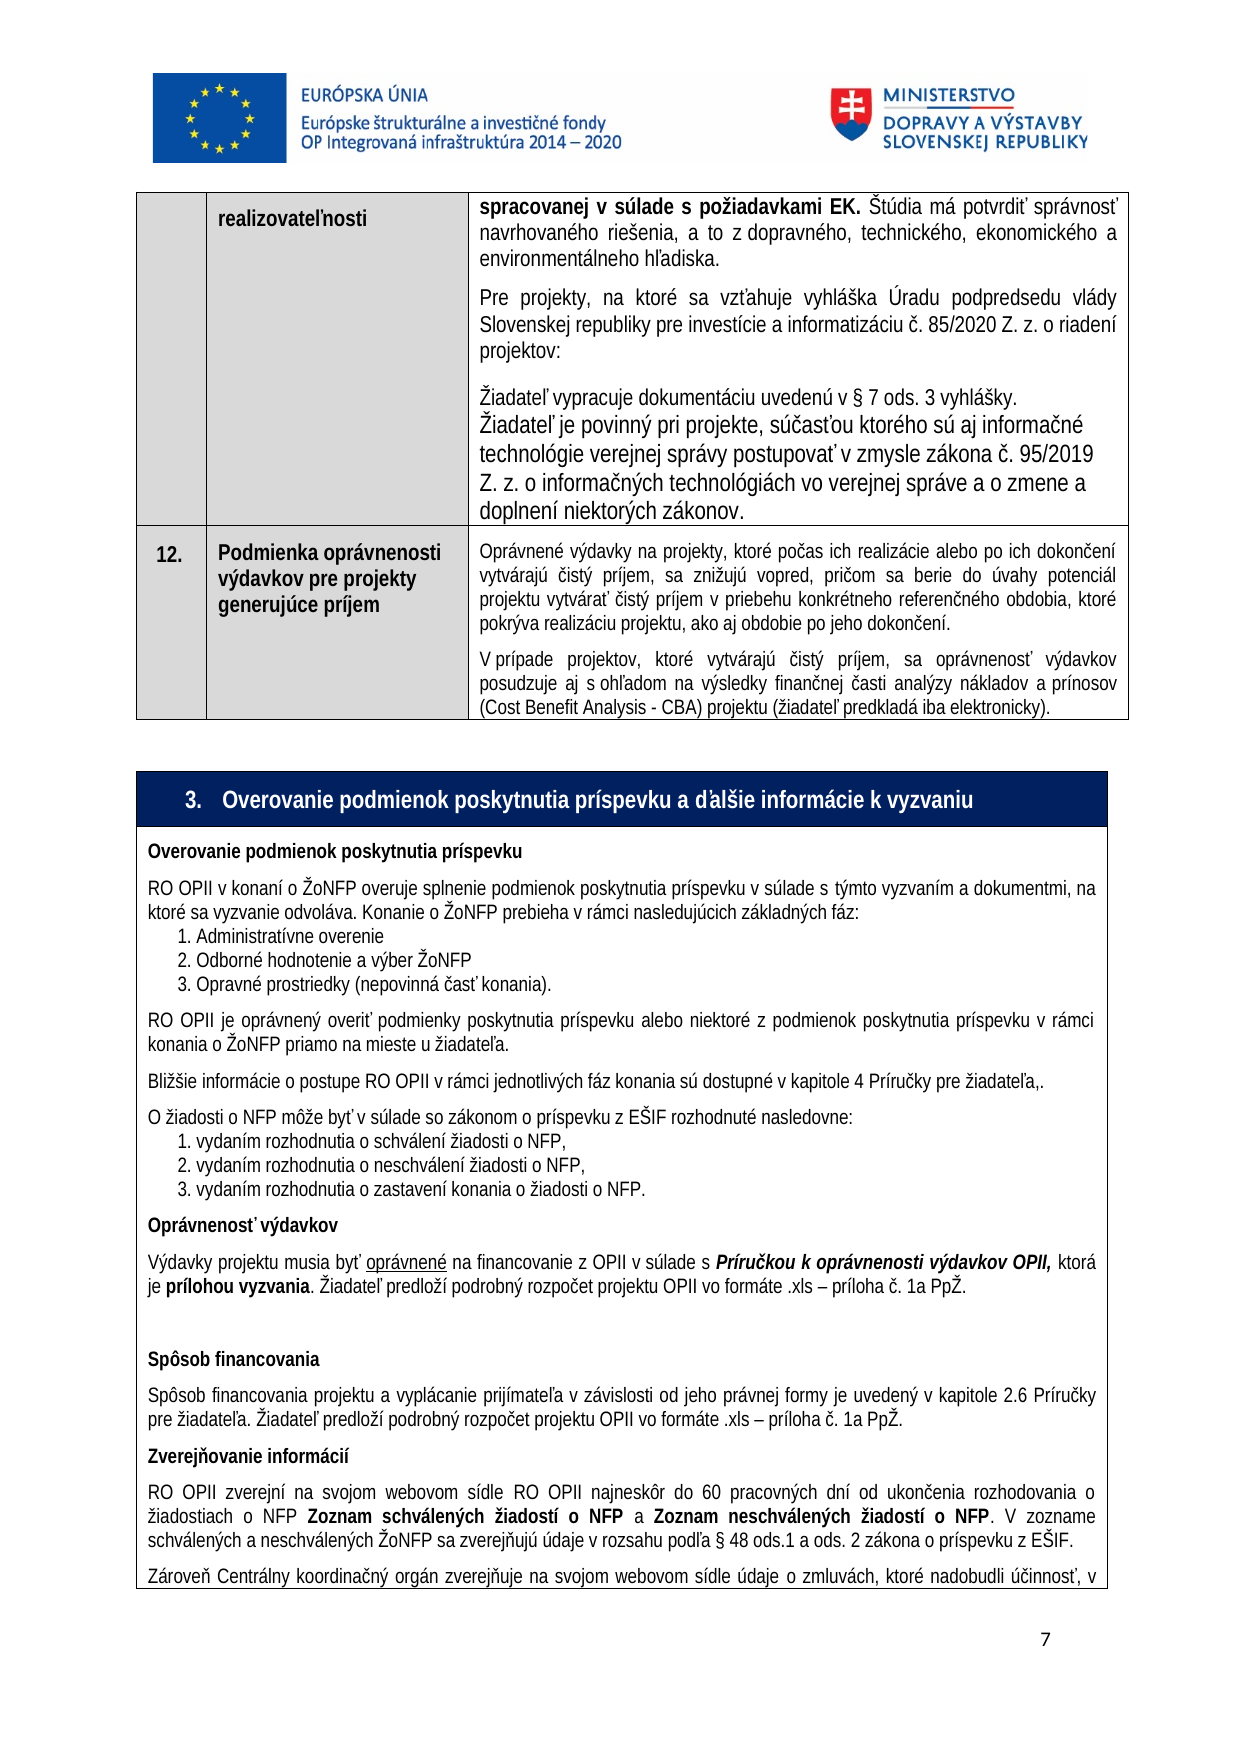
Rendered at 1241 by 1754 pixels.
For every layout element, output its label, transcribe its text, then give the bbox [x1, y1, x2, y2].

table_cell V zmysle schváleného dokumentu OPII nevyhnutnou podmienkou pre priznanie NFP určeného na dopravné stavby alebo projekty, pri ktorých sa posudzujú variantné riešenia, je, aby žiadateľ pred predložením ŽoNFP preukázal existenciu relevantnej štúdie realizovateľnosti spracovanej v súlade s požiadavkami EK. Štúdia má potvrdiť správnosť navrhovaného riešenia, a to z dopravného, technického, ekonomického a environmentálneho hľadiska. Pre projekty, na ktoré sa vzťahuje vyhláška Úradu podpredsedu vlády Slovenskej republiky pre investície a informatizáciu č. 85/2020 Z. z. o riadení projektov: Žiadateľ vypracuje dokumentáciu uvedenú v § 7 ods. 3 vyhlášky. Žiadateľ je povinný pri projekte, súčasťou ktorého sú aj informačné technológie verejnej správy postupovať v zmysle zákona č. 95/2019 Z. z. o informačných technológiách vo verejnej správe a o zmene a doplnení niektorých zákonov. [469, 193, 1128, 525]
table_header Overovanie podmienok poskytnutia príspevku a ďalšie informácie k vyzvaniu [137, 772, 1107, 826]
table_cell [137, 193, 206, 525]
table_cell Podmienka, že žiadateľ má vypracovanú štúdiu realizovateľnosti [207, 193, 468, 525]
table_cell Oprávnené výdavky na projekty, ktoré počas ich realizácie alebo po ich dokončení vytvárajú čistý príjem, sa znižujú vopred, pričom sa berie do úvahy potenciál projektu vytvárať čistý príjem v priebehu konkrétneho referenčného obdobia, ktoré pokrýva realizáciu projektu, ako aj obdobie po jeho dokončení. V prípade projektov, ktoré vytvárajú čistý príjem, sa oprávnenosť výdavkov posudzuje aj s ohľadom na výsledky finančnej časti analýzy nákladov a prínosov (Cost Benefit Analysis - CBA) projektu (žiadateľ predkladá iba elektronicky). [469, 526, 1128, 719]
picture [152, 73, 1088, 163]
table_cell Podmienka oprávnenosti výdavkov pre projekty generujúce príjem [207, 526, 468, 719]
table_cell [137, 526, 206, 719]
